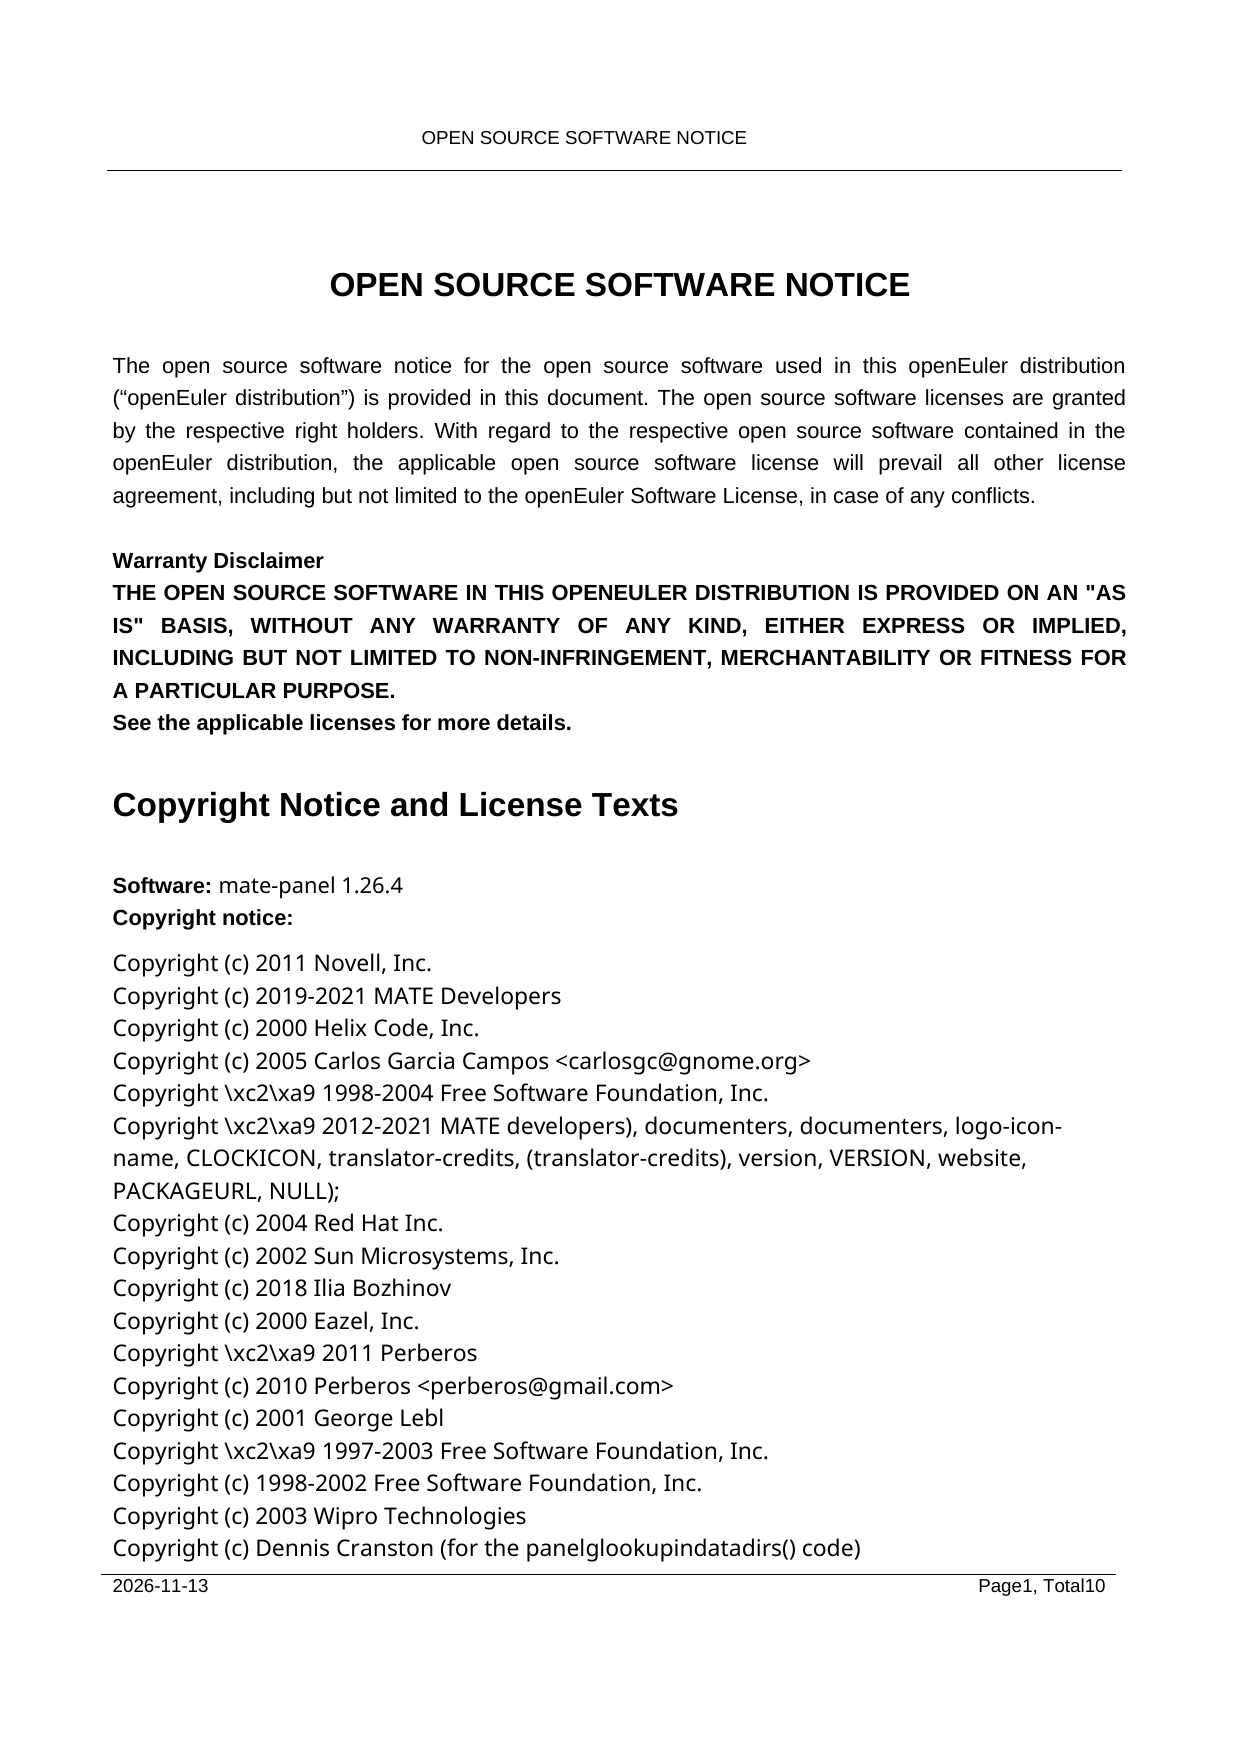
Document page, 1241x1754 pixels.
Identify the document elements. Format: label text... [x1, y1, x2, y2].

text THE OPEN SOURCE SOFTWARE IN THIS OPENEULER DISTRIBUTION IS PROVIDED ON AN "AS IS" BASIS, WITHOUT ANY WARRANTY OF ANY KIND, EITHER EXPRESS OR IMPLIED, INCLUDING BUT NOT LIMITED TO NON-INFRINGEMENT, MERCHANTABILITY OR FITNESS FOR A PARTICULAR PURPOSE. See the applicable licenses for more details. [112, 576, 1128, 739]
text Copyright notice: [112, 901, 1128, 934]
text OPEN SOURCE SOFTWARE NOTICE [112, 251, 1128, 316]
text Copyright Notice and License Texts [112, 771, 1128, 836]
text Warranty Disclaimer [112, 544, 1128, 576]
title Software: mate-panel 1.26.4 [112, 869, 1128, 901]
text The open source software notice for the open source software used in this openEuler distribution (“openEuler distribution”) is provided in this document. The open source software licenses are granted by the respective right holders. With regard to the respective open source software contained in the openEuler distribution, the applicable open source software license will prevail all other license agreement, including but not limited to the openEuler Software License, in case of any conflicts. [112, 349, 1128, 511]
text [112, 947, 1128, 1564]
